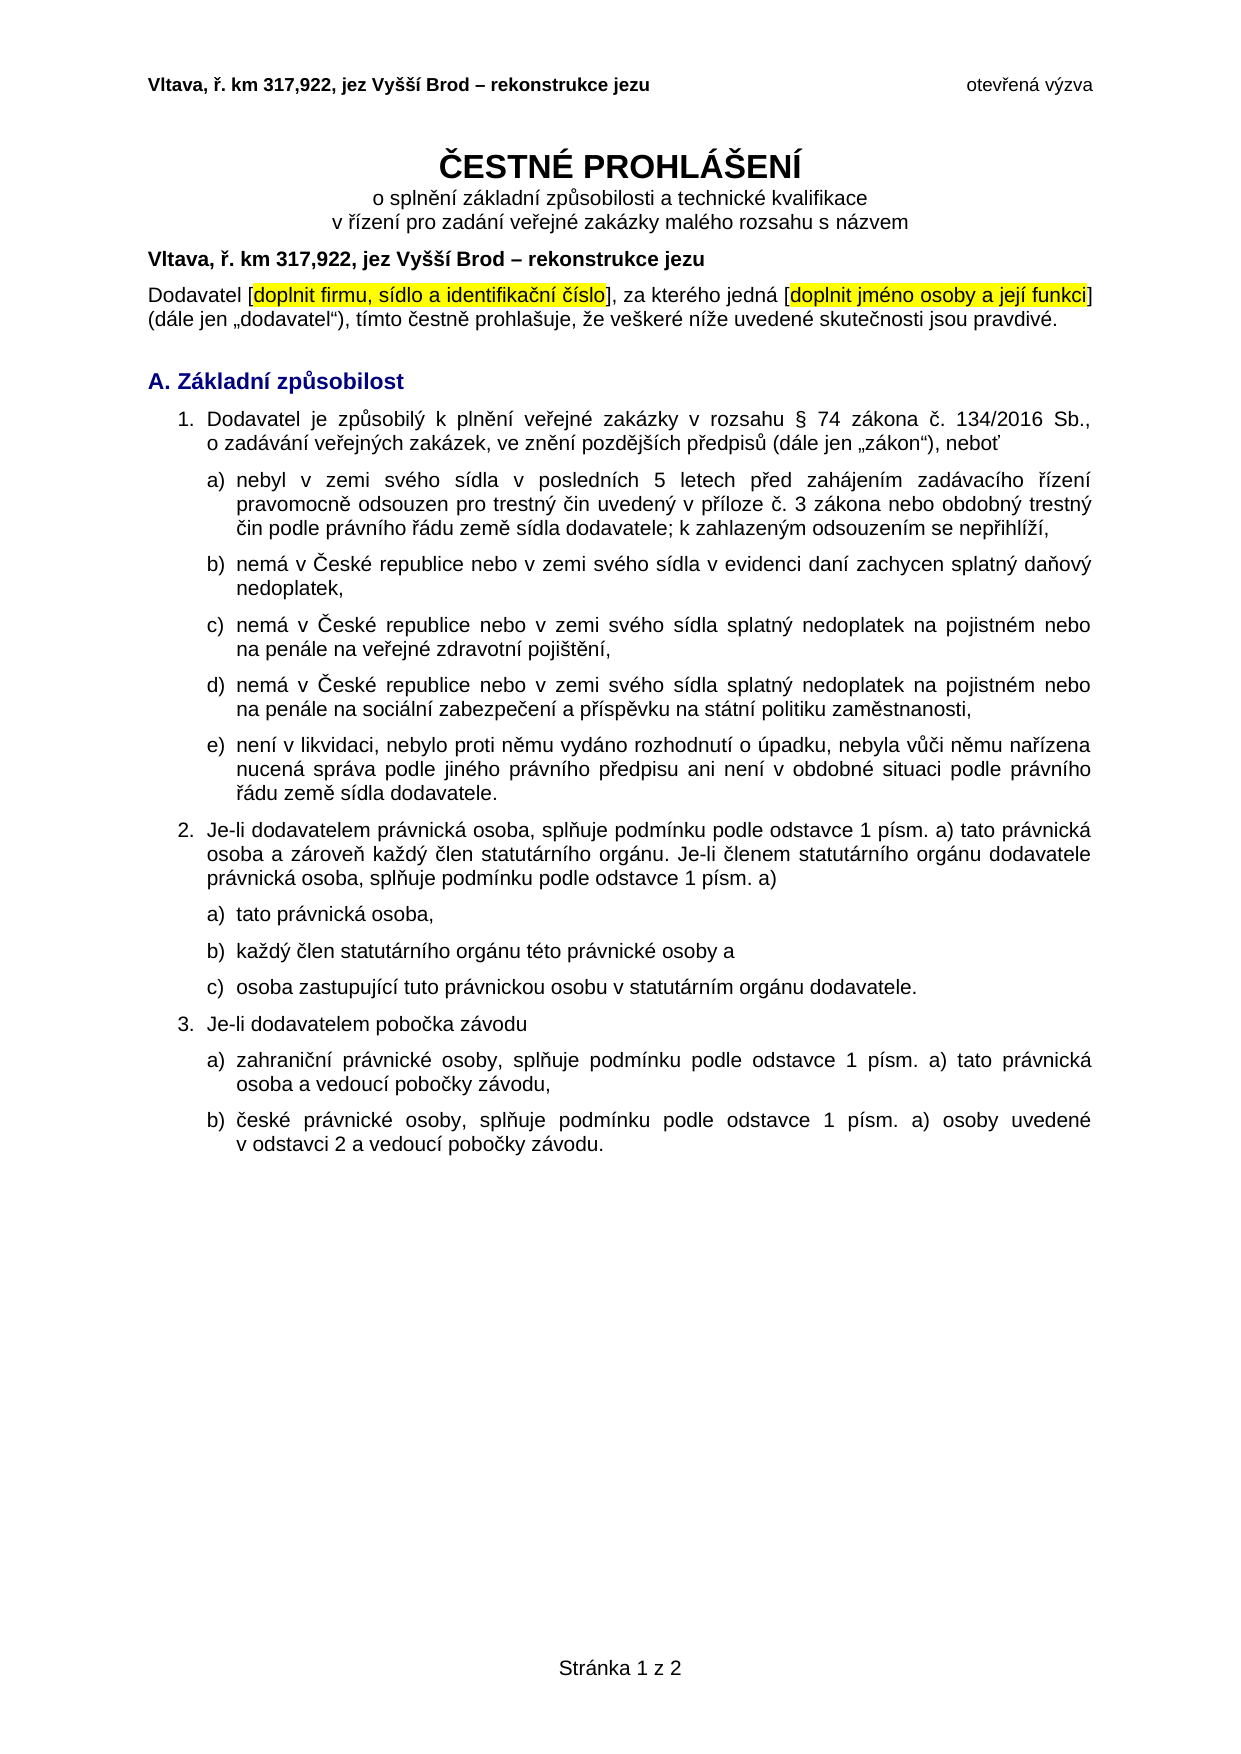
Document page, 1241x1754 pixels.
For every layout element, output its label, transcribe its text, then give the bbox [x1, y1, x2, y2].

text Je-li dodavatelem právnická osoba, splňuje podmínku podle odstavce 1 písm. a) tato právnická osoba a zároveň každý člen statutárního orgánu. Je-li členem statutárního orgánu dodavatele právnická osoba, splňuje podmínku podle odstavce 1 písm. a) [177, 818, 1093, 889]
text ČESTNÉ PROHLÁŠENÍ [148, 148, 1093, 186]
text Dodavatel je způsobilý k plnění veřejné zakázky v rozsahu § 74 zákona č. 134/2016 Sb., o zadávání veřejných zakázek, ve znění pozdějších předpisů (dále jen „zákon“), neboť [177, 407, 1093, 455]
text tato právnická osoba, [207, 902, 1093, 926]
text osoba zastupující tuto právnickou osobu v statutárním orgánu dodavatele. [207, 975, 1093, 999]
text Dodavatel [doplnit firmu, sídlo a identifikační číslo], za kterého jedná [doplnit jméno osoby a její funkci] (dále jen „dodavatel“), tímto čestně prohlašuje, že veškeré níže uvedené skutečnosti jsou pravdivé. [148, 283, 1093, 331]
subtitle Základní způsobilost [148, 368, 1093, 395]
text zahraniční právnické osoby, splňuje podmínku podle odstavce 1 písm. a) tato právnická osoba a vedoucí pobočky závodu, [207, 1048, 1093, 1096]
text nemá v České republice nebo v zemi svého sídla v evidenci daní zachycen splatný daňový nedoplatek, [207, 552, 1093, 600]
text Vltava, ř. km 317,922, jez Vyšší Brod – rekonstrukce jezu [148, 246, 1093, 270]
text není v likvidaci, nebylo proti němu vydáno rozhodnutí o úpadku, nebyla vůči němu nařízena nucená správa podle jiného právního předpisu ani není v obdobné situaci podle právního řádu země sídla dodavatele. [207, 733, 1093, 805]
text Je-li dodavatelem pobočka závodu [177, 1011, 1093, 1035]
text nebyl v zemi svého sídla v posledních 5 letech před zahájením zadávacího řízení pravomocně odsouzen pro trestný čin uvedený v příloze č. 3 zákona nebo obdobný trestný čin podle právního řádu země sídla dodavatele; k zahlazeným odsouzením se nepřihlíží, [207, 468, 1093, 539]
text nemá v České republice nebo v zemi svého sídla splatný nedoplatek na pojistném nebo na penále na veřejné zdravotní pojištění, [207, 612, 1093, 660]
text nemá v České republice nebo v zemi svého sídla splatný nedoplatek na pojistném nebo na penále na sociální zabezpečení a příspěvku na státní politiku zaměstnanosti, [207, 673, 1093, 721]
text české právnické osoby, splňuje podmínku podle odstavce 1 písm. a) osoby uvedené v odstavci 2 a vedoucí pobočky závodu. [207, 1108, 1093, 1156]
text o splnění základní způsobilosti a technické kvalifikace v řízení pro zadání veřejné zakázky malého rozsahu s názvem [148, 186, 1093, 234]
text každý člen statutárního orgánu této právnické osoby a [207, 938, 1093, 962]
